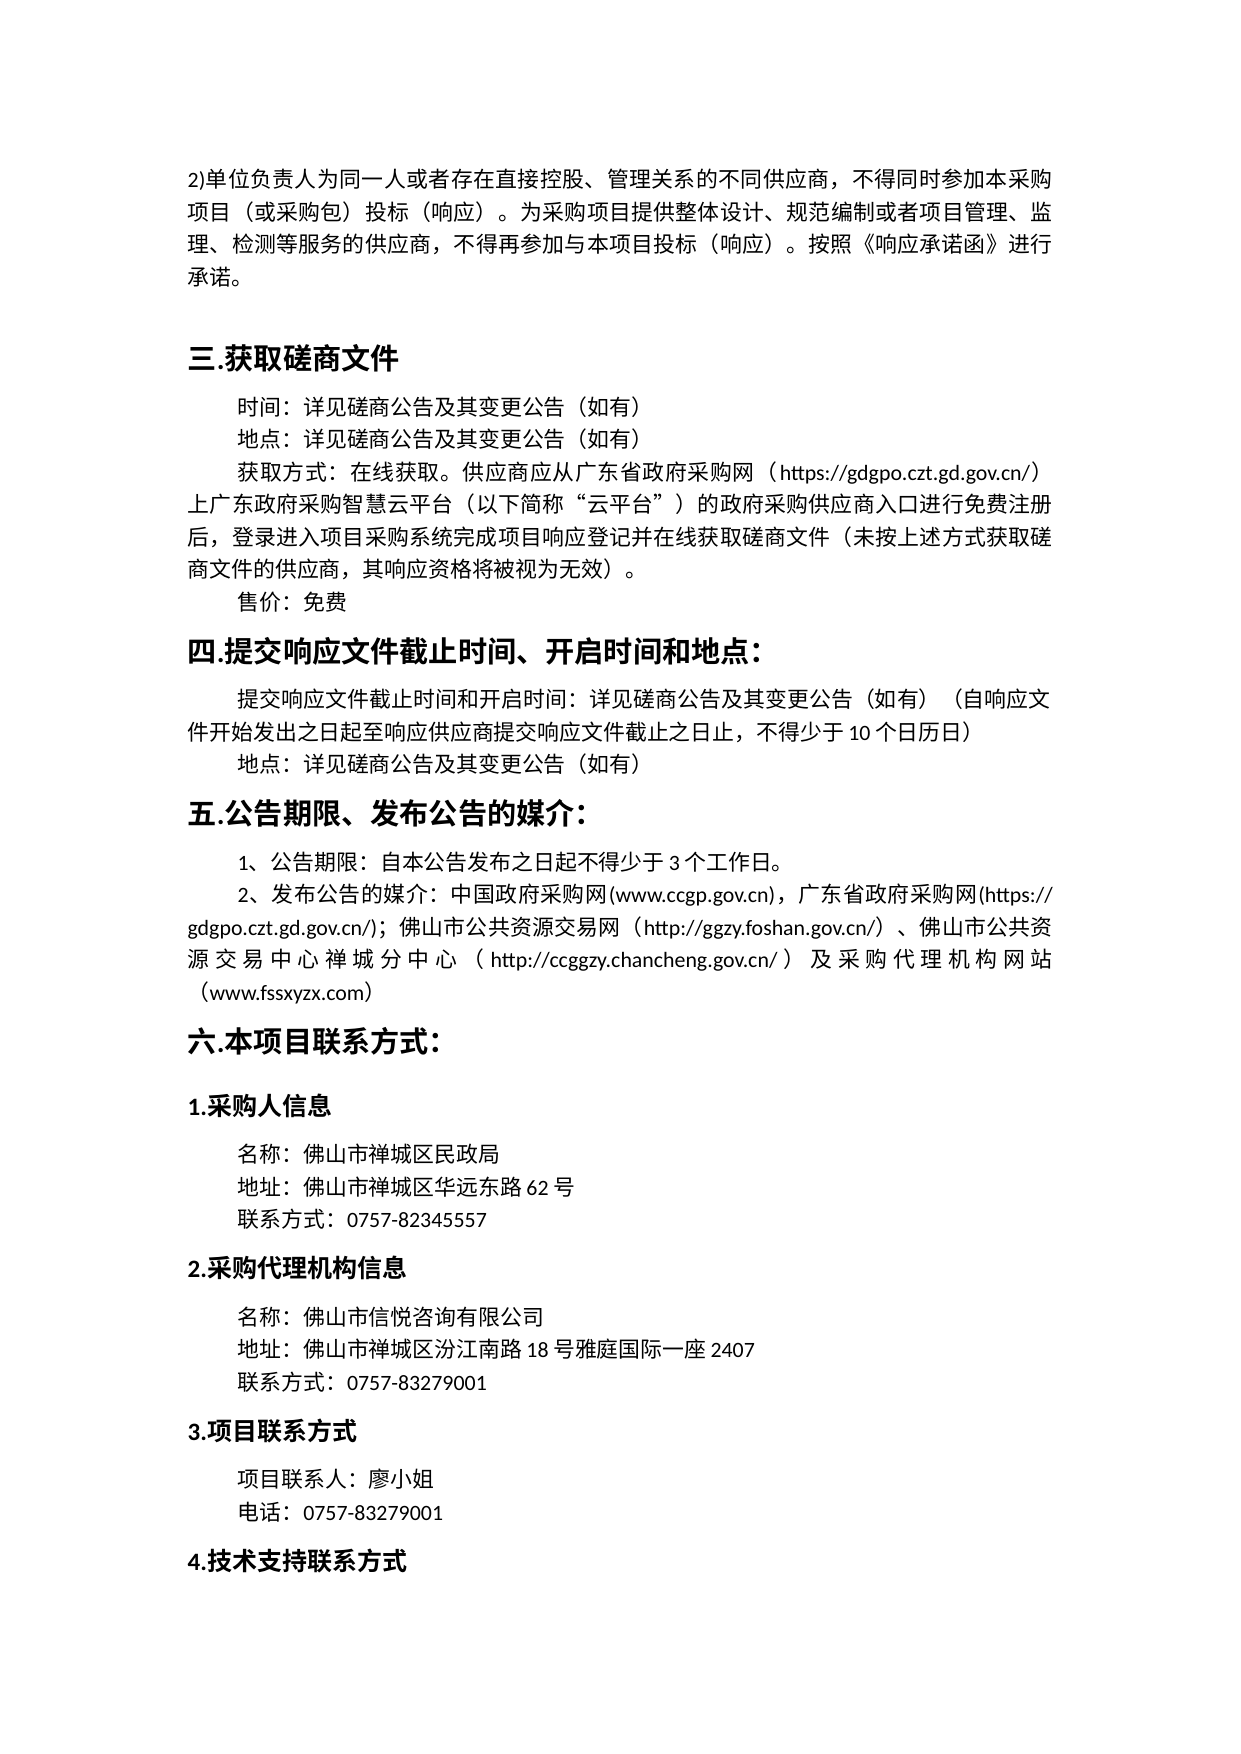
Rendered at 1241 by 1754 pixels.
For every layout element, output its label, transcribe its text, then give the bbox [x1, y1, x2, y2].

text 4.技术支持联系方式 [187, 1527, 1053, 1592]
text 四.提交响应文件截止时间、开启时间和地点： [187, 617, 1053, 682]
text 地点：详见磋商公告及其变更公告（如有） [187, 422, 1053, 454]
text 六.本项目联系方式： [187, 1007, 1053, 1072]
text 2)单位负责人为同一人或者存在直接控股、管理关系的不同供应商，不得同时参加本采购项目（或采购包）投标（响应）。为采购项目提供整体设计、规范编制或者项目管理、监理、检测等服务的供应商，不得再参加与本项目投标（响应）。按照《响应承诺函》进行承诺。 [187, 162, 1053, 292]
text 时间：详见磋商公告及其变更公告（如有） [187, 389, 1053, 422]
text 地址：佛山市禅城区汾江南路18号雅庭国际一座2407 [187, 1332, 1053, 1364]
text 名称：佛山市禅城区民政局 [187, 1137, 1053, 1169]
text 联系方式：0757-82345557 [187, 1202, 1053, 1234]
text 五.公告期限、发布公告的媒介： [187, 779, 1053, 844]
text 电话：0757-83279001 [187, 1494, 1053, 1527]
text 1、公告期限：自本公告发布之日起不得少于3个工作日。 [187, 844, 1053, 877]
text 提交响应文件截止时间和开启时间：详见磋商公告及其变更公告（如有）（自响应文件开始发出之日起至响应供应商提交响应文件截止之日止，不得少于10个日历日） [187, 682, 1053, 747]
text 三.获取磋商文件 [187, 324, 1053, 389]
text 获取方式：在线获取。供应商应从广东省政府采购网（https://gdgpo.czt.gd.gov.cn/）上广东政府采购智慧云平台（以下简称“云平台”）的政府采购供应商入口进行免费注册后，登录进入项目采购系统完成项目响应登记并在线获取磋商文件（未按上述方式获取磋商文件的供应商，其响应资格将被视为无效）。 [187, 454, 1053, 584]
text 1.采购人信息 [187, 1072, 1053, 1137]
text 售价：免费 [187, 584, 1053, 617]
text 地点：详见磋商公告及其变更公告（如有） [187, 747, 1053, 779]
text 地址：佛山市禅城区华远东路62号 [187, 1169, 1053, 1202]
text 项目联系人：廖小姐 [187, 1462, 1053, 1494]
text 名称：佛山市信悦咨询有限公司 [187, 1299, 1053, 1332]
text 联系方式：0757-83279001 [187, 1364, 1053, 1397]
text 2、发布公告的媒介：中国政府采购网(www.ccgp.gov.cn)，广东省政府采购网(https://gdgpo.czt.gd.gov.cn/)；佛山市公共资源交易网（http://ggzy.foshan.gov.cn/）、佛山市公共资源交易中心禅城分中心（http://ccggzy.chancheng.gov.cn/）及采购代理机构网站（www.fssxyzx.com） [187, 877, 1053, 1007]
text 2.采购代理机构信息 [187, 1234, 1053, 1299]
text 3.项目联系方式 [187, 1397, 1053, 1462]
